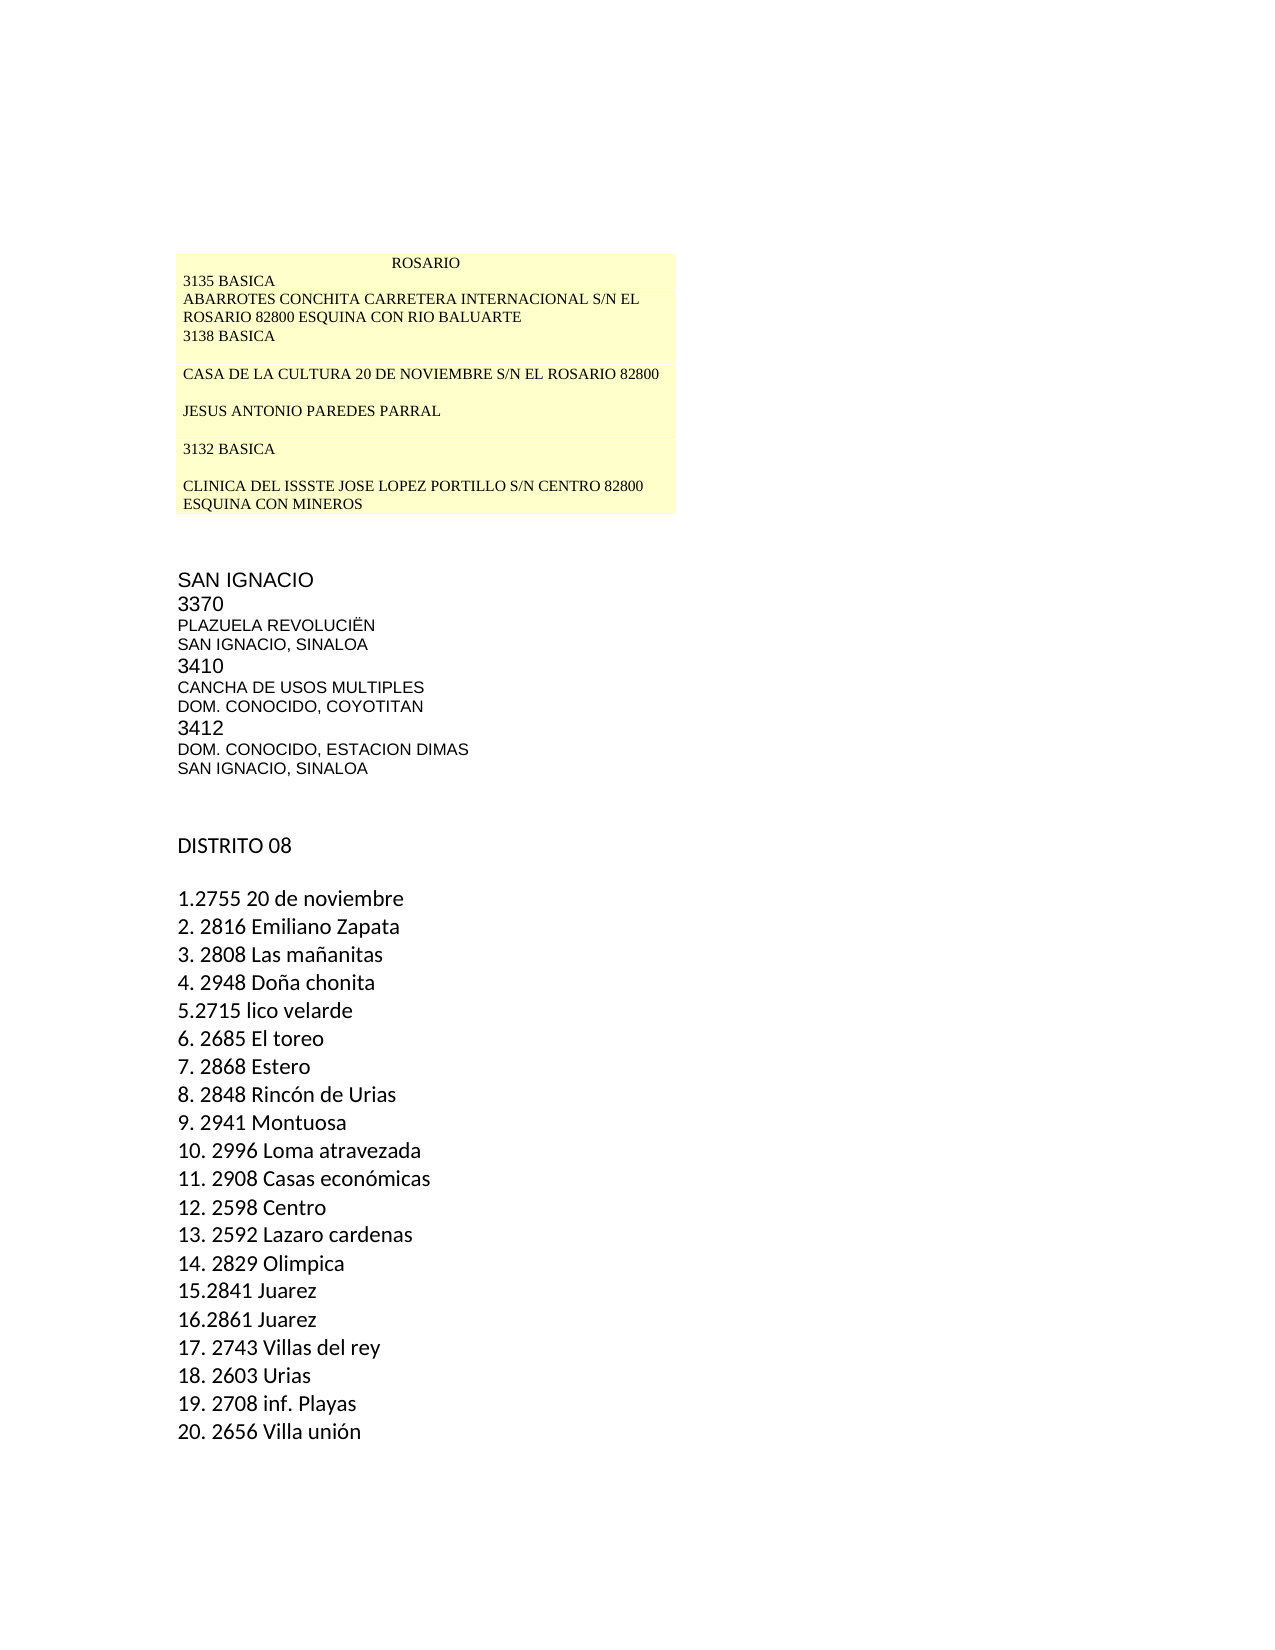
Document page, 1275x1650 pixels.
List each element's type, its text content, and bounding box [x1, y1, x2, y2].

text 4. 2948 Doña chonita [177, 968, 1098, 996]
table_cell CASA DE LA CULTURA 20 DE NOVIEMBRE S/N EL ROSARIO 82800 [176, 365, 676, 402]
text 5.2715 lico velarde [177, 996, 1098, 1024]
table_header ROSARIO 3135 BASICA [176, 254, 676, 289]
table_cell 3132 BASICA [176, 440, 676, 477]
text CANCHA DE USOS MULTIPLES [177, 678, 1098, 697]
text 19. 2708 inf. Playas [177, 1389, 1098, 1417]
text 20. 2656 Villa unión [177, 1417, 1098, 1445]
text DISTRITO 08 [177, 831, 1098, 859]
text 11. 2908 Casas económicas [177, 1164, 1098, 1193]
text SAN IGNACIO, SINALOA [177, 759, 1098, 778]
table_cell 3138 BASICA [176, 327, 676, 364]
text 13. 2592 Lazaro cardenas [177, 1221, 1098, 1249]
text 3410 [177, 654, 1098, 678]
text 14. 2829 Olimpica [177, 1249, 1098, 1277]
text 17. 2743 Villas del rey [177, 1333, 1098, 1361]
table_cell CLINICA DEL ISSSTE JOSE LOPEZ PORTILLO S/N CENTRO 82800 ESQUINA CON MINEROS [176, 477, 676, 514]
text 2. 2816 Emiliano Zapata [177, 912, 1098, 940]
text 3370 [177, 591, 1098, 615]
text SAN IGNACIO, SINALOA [177, 634, 1098, 654]
text 9. 2941 Montuosa [177, 1108, 1098, 1137]
text 8. 2848 Rincón de Urias [177, 1081, 1098, 1108]
table_cell JESUS ANTONIO PAREDES PARRAL [176, 402, 676, 439]
text 12. 2598 Centro [177, 1193, 1098, 1221]
text 10. 2996 Loma atravezada [177, 1137, 1098, 1164]
text 16.2861 Juarez [177, 1305, 1098, 1333]
text PLAZUELA REVOLUCIËN [177, 615, 1098, 634]
text DOM. CONOCIDO, ESTACION DIMAS [177, 740, 1098, 759]
text SAN IGNACIO [177, 567, 1098, 591]
text 6. 2685 El toreo [177, 1024, 1098, 1052]
text 15.2841 Juarez [177, 1277, 1098, 1305]
text 3. 2808 Las mañanitas [177, 940, 1098, 968]
text 3412 [177, 716, 1098, 740]
table_cell ABARROTES CONCHITA CARRETERA INTERNACIONAL S/N EL ROSARIO 82800 ESQUINA CON RIO BALUARTE [176, 290, 676, 327]
text 7. 2868 Estero [177, 1052, 1098, 1081]
text 1.2755 20 de noviembre [177, 884, 1098, 912]
text 18. 2603 Urias [177, 1361, 1098, 1389]
text DOM. CONOCIDO, COYOTITAN [177, 697, 1098, 716]
